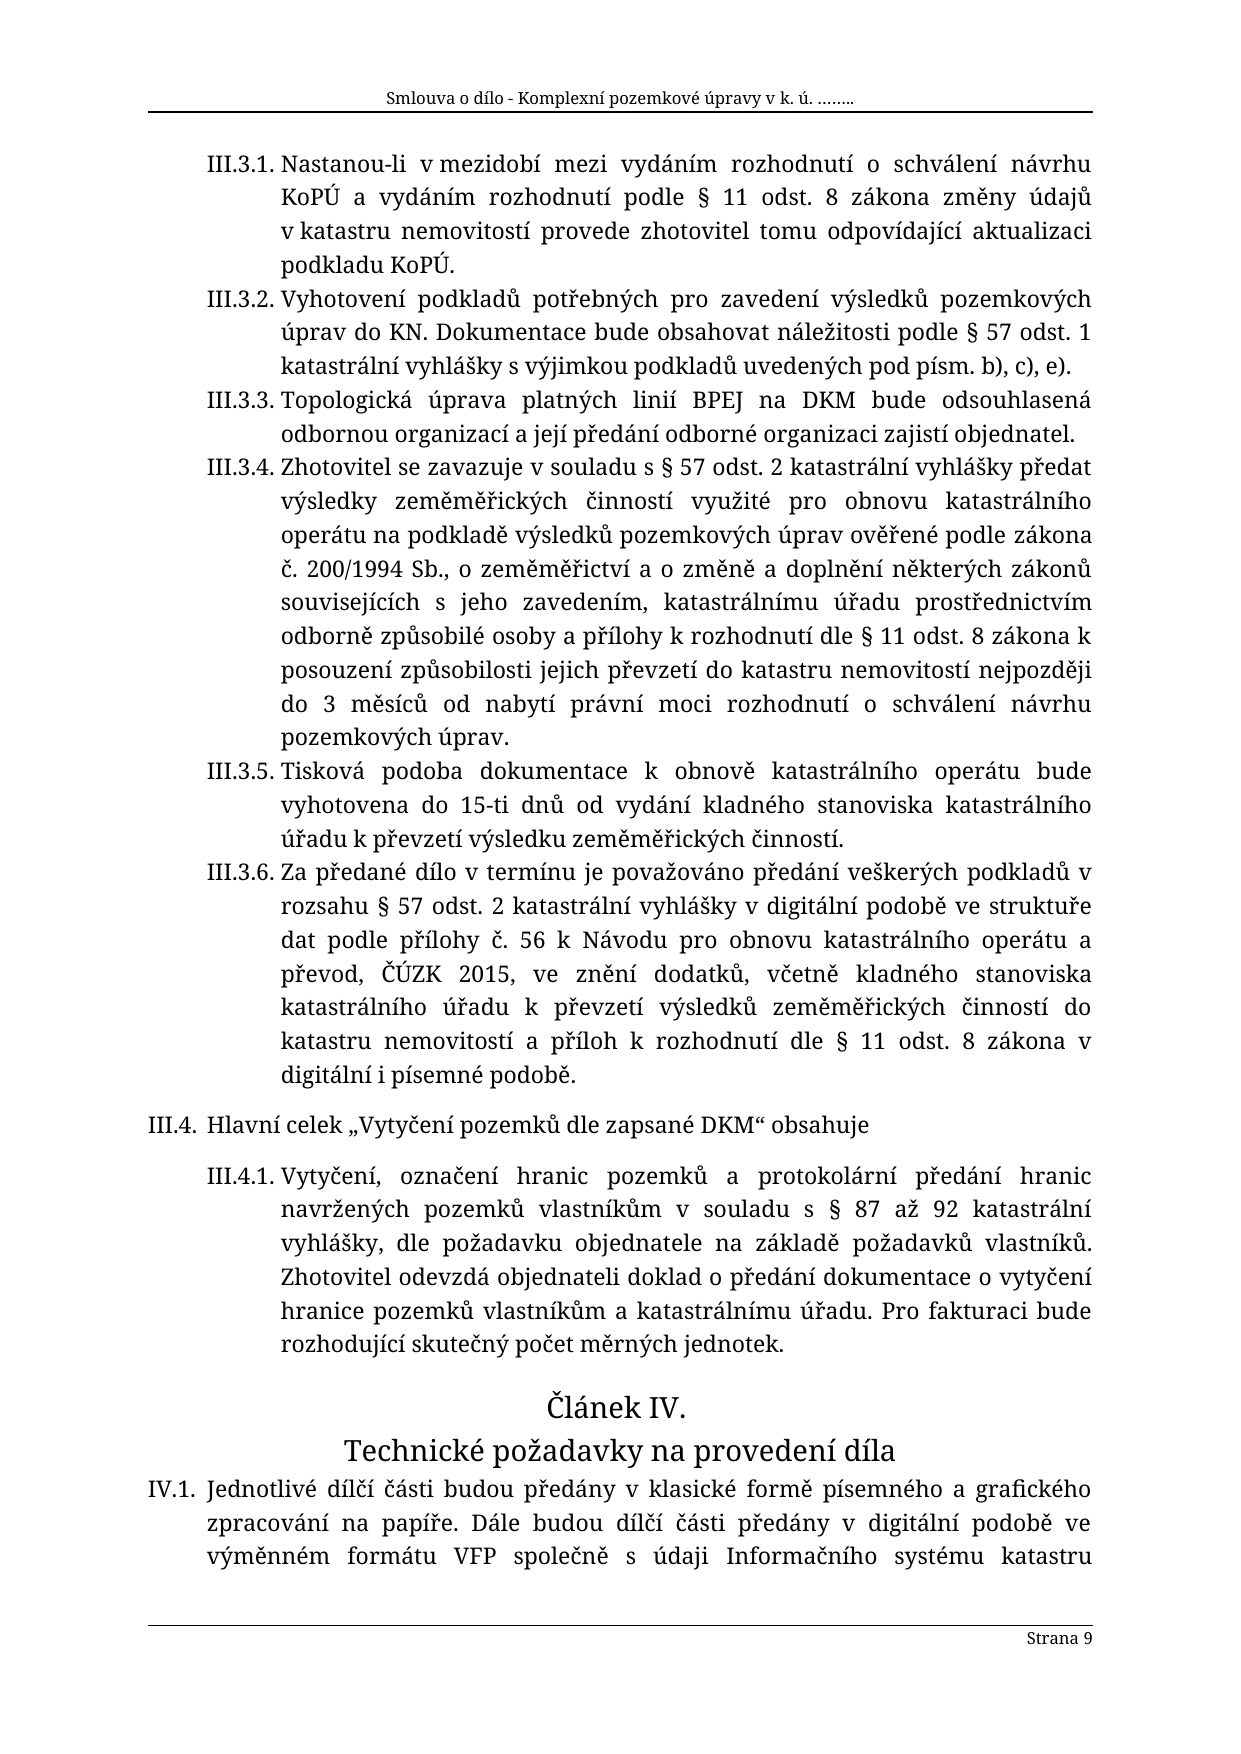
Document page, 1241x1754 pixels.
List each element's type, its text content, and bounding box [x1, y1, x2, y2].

text Topologická úprava platných linií BPEJ na DKM bude odsouhlasená odbornou organizací a její předání odborné organizaci zajistí objednatel. [207, 384, 1093, 449]
text Vytyčení, označení hranic pozemků a protokolární předání hranic navržených pozemků vlastníkům v souladu s § 87 až 92 katastrální vyhlášky, dle požadavku objednatele na základě požadavků vlastníků. Zhotovitel odevzdá objednateli doklad o předání dokumentace o vytyčení hranice pozemků vlastníkům a katastrálnímu úřadu. Pro fakturaci bude rozhodující skutečný počet měrných jednotek. [207, 1160, 1093, 1360]
subtitle Technické požadavky na provedení díla [148, 1387, 1093, 1470]
text Vyhotovení podkladů potřebných pro zavedení výsledků pozemkových úprav do KN. Dokumentace bude obsahovat náležitosti podle § 57 odst. 1 katastrální vyhlášky s výjimkou podkladů uvedených pod písm. b), c), e). [207, 283, 1093, 381]
text Zhotovitel se zavazuje v souladu s § 57 odst. 2 katastrální vyhlášky předat výsledky zeměměřických činností využité pro obnovu katastrálního operátu na podkladě výsledků pozemkových úprav ověřené podle zákona č. 200/1994 Sb., o zeměměřictví a o změně a doplnění některých zákonů souvisejících s jeho zavedením, katastrálnímu úřadu prostřednictvím odborně způsobilé osoby a přílohy k rozhodnutí dle § 11 odst. 8 zákona k posouzení způsobilosti jejich převzetí do katastru nemovitostí nejpozději do 3 měsíců od nabytí právní moci rozhodnutí o schválení návrhu pozemkových úprav. [207, 451, 1093, 753]
list Hlavní celek „Vytyčení pozemků dle zapsané DKM“ obsahuje [148, 1109, 1093, 1141]
text Za předané dílo v termínu je považováno předání veškerých podkladů v rozsahu § 57 odst. 2 katastrální vyhlášky v digitální podobě ve struktuře dat podle přílohy č. 56 k Návodu pro obnovu katastrálního operátu a převod, ČÚZK 2015, ve znění dodatků, včetně kladného stanoviska katastrálního úřadu k převzetí výsledků zeměměřických činností do katastru nemovitostí a příloh k rozhodnutí dle § 11 odst. 8 zákona v digitální i písemné podobě. [207, 856, 1093, 1090]
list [148, 1473, 1093, 1572]
text Tisková podoba dokumentace k obnově katastrálního operátu bude vyhotovena do 15-ti dnů od vydání kladného stanoviska katastrálního úřadu k převzetí výsledku zeměměřických činností. [207, 755, 1093, 854]
text Nastanou-li v mezidobí mezi vydáním rozhodnutí o schválení návrhu KoPÚ a vydáním rozhodnutí podle § 11 odst. 8 zákona změny údajů v katastru nemovitostí provede zhotovitel tomu odpovídající aktualizaci podkladu KoPÚ. [207, 148, 1093, 280]
